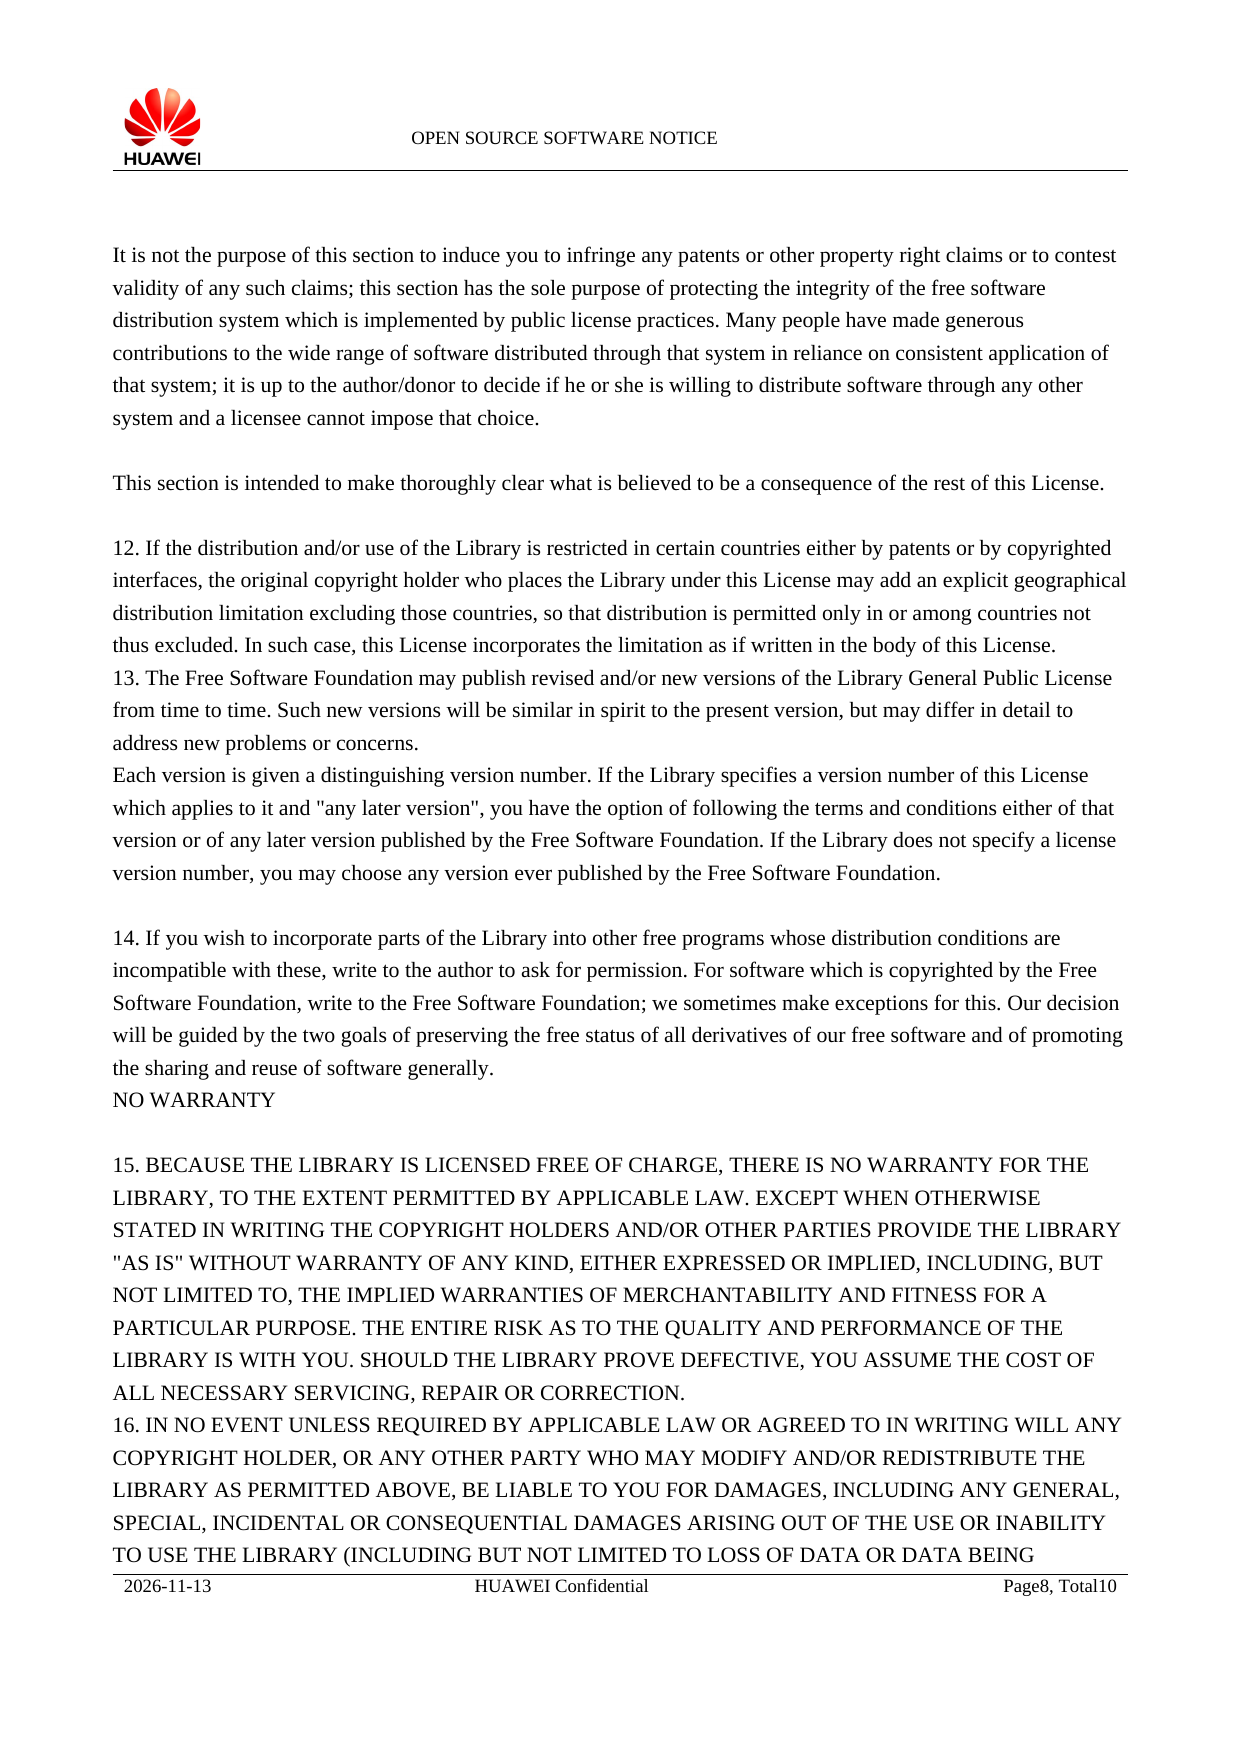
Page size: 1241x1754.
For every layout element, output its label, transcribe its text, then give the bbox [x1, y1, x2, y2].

picture [124, 88, 201, 165]
